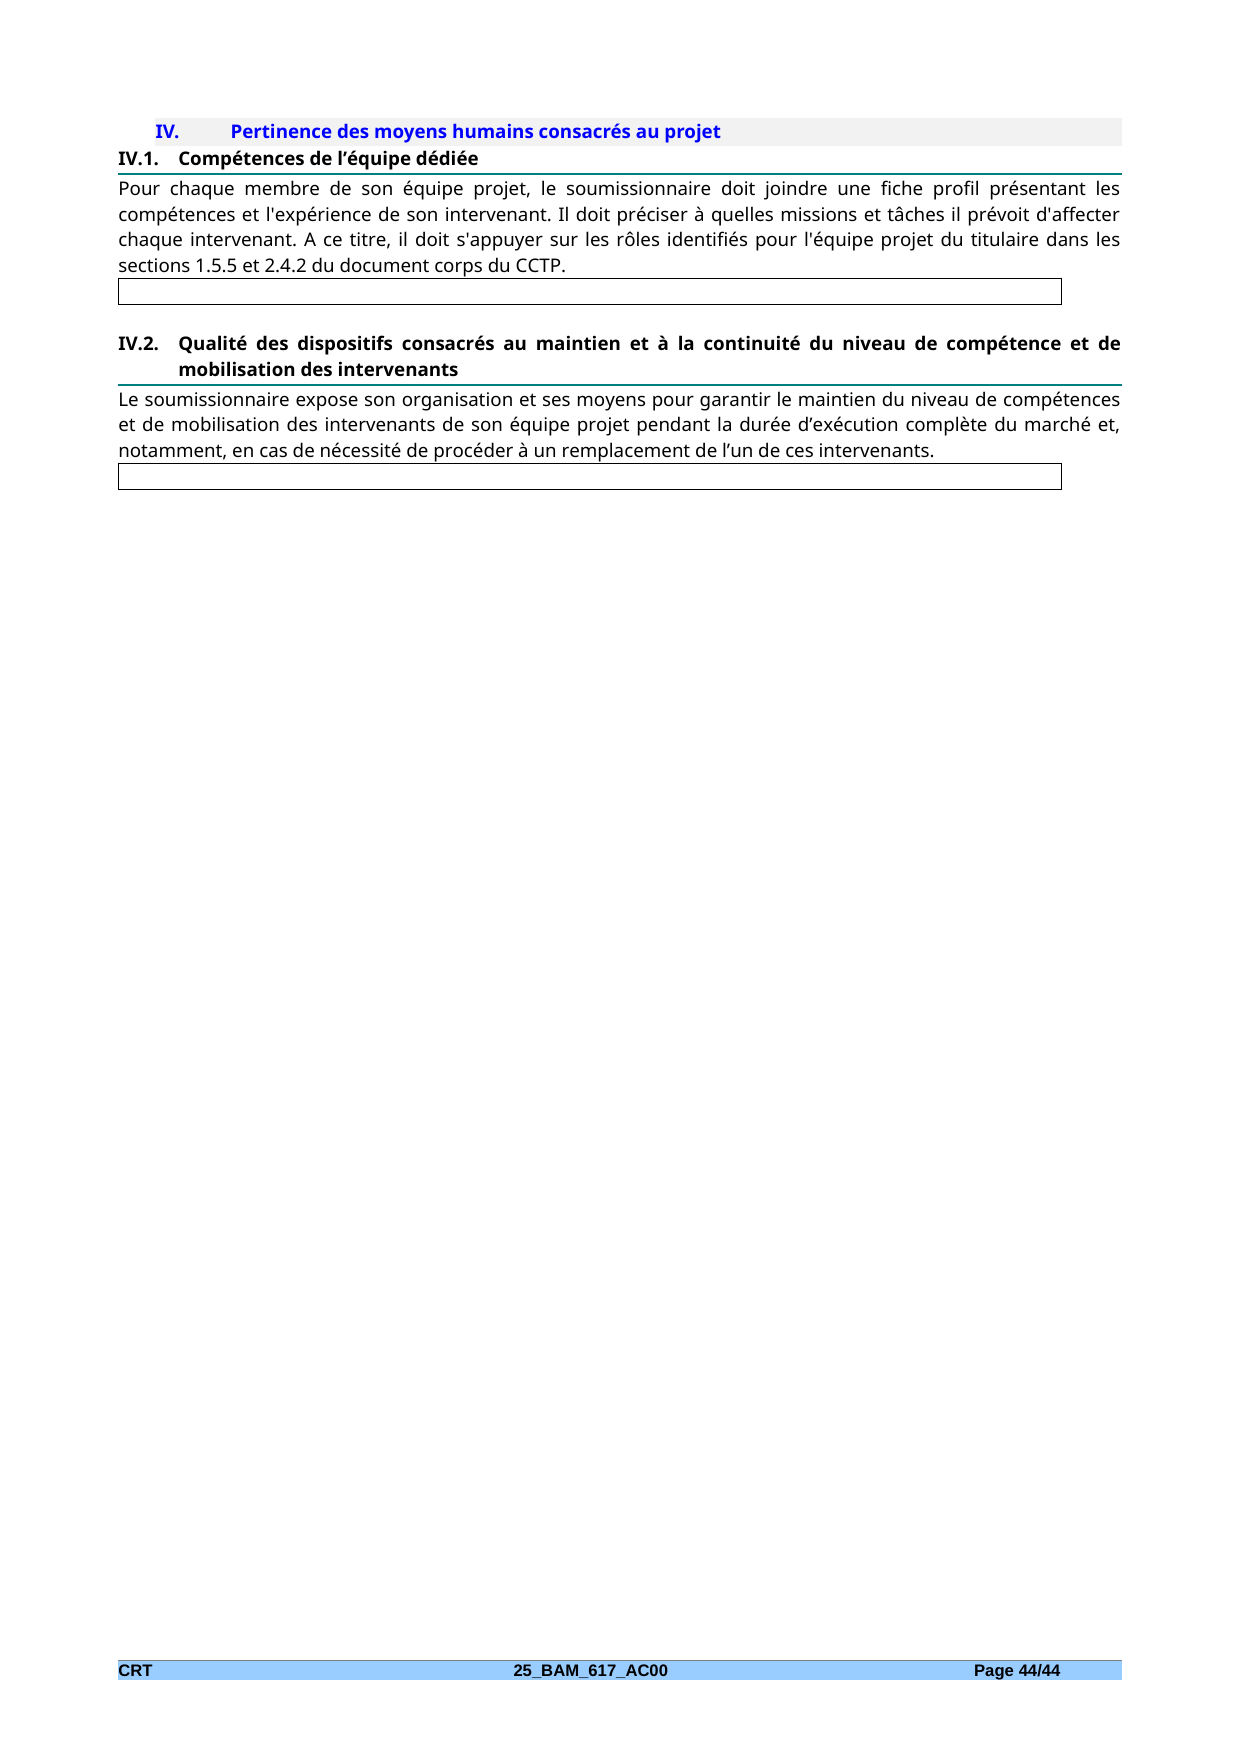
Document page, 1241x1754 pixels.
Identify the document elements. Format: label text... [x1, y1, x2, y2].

subtitle IV.1. Compétences de l’équipe dédiée [118, 146, 1122, 173]
subtitle Pertinence des moyens humains consacrés au projet [155, 118, 1122, 146]
text Le soumissionnaire expose son organisation et ses moyens pour garantir le maintien du niveau de compétences et de mobilisation des intervenants de son équipe projet pendant la durée d’exécution complète du marché et, notamment, en cas de nécessité de procéder à un remplacement de l’un de ces intervenants. [118, 386, 1122, 462]
text Pour chaque membre de son équipe projet, le soumissionnaire doit joindre une fiche profil présentant les compétences et l'expérience de son intervenant. Il doit préciser à quelles missions et tâches il prévoit d'affecter chaque intervenant. A ce titre, il doit s'appuyer sur les rôles identifiés pour l'équipe projet du titulaire dans les sections 1.5.5 et 2.4.2 du document corps du CCTP. [118, 175, 1122, 277]
table_header [119, 279, 1061, 304]
table_header [119, 464, 1061, 489]
subtitle IV.2. Qualité des dispositifs consacrés au maintien et à la continuité du niveau de compétence et de mobilisation des intervenants [118, 331, 1122, 384]
